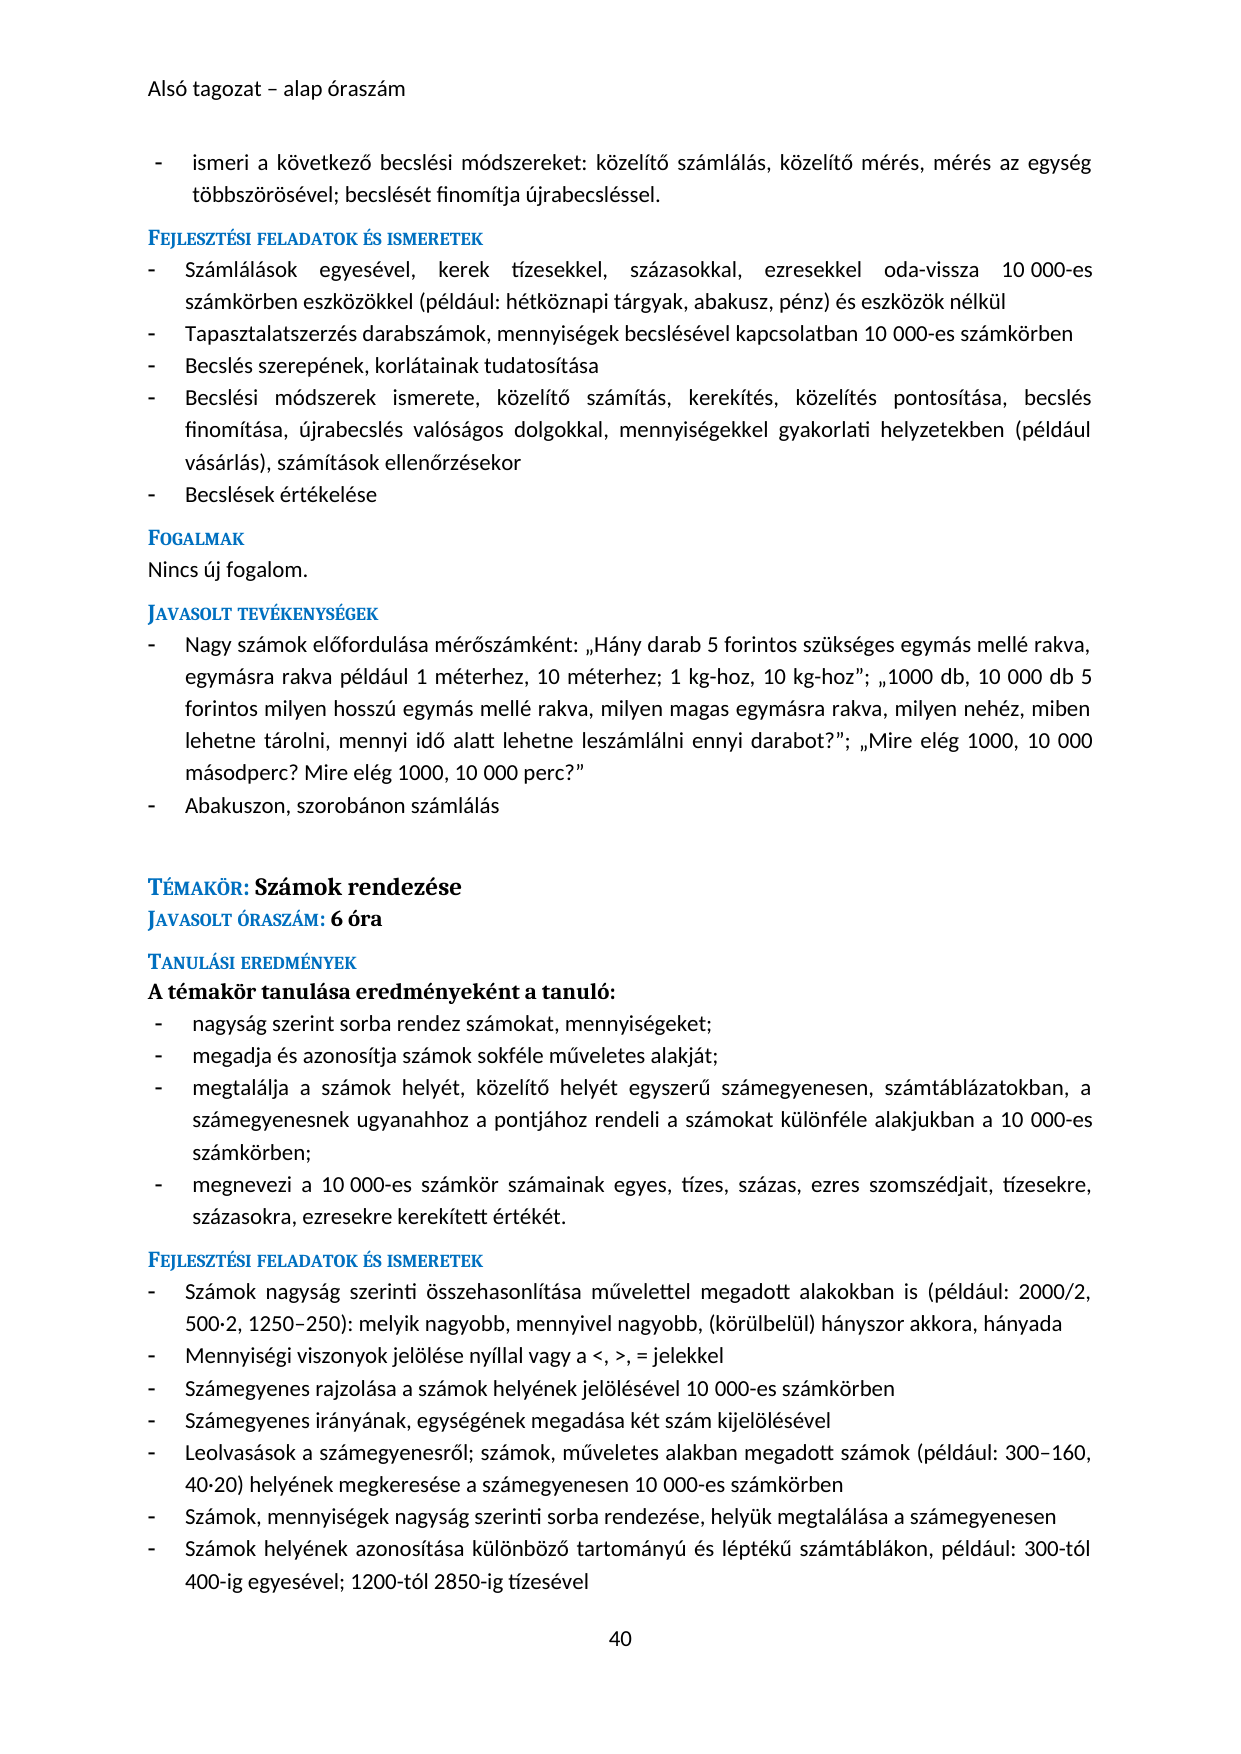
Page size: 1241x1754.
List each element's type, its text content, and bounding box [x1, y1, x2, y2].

subtitle Fejlesztési feladatok és ismeretek [148, 1247, 1093, 1273]
text Javasolt óraszám: 6 óra [148, 906, 1093, 932]
list megnevezi a 10 000-es számkör számainak egyes, tízes, százas, ezres szomszédjait, tízesekre, százasokra, ezresekre kerekített értékét. [154, 1170, 1093, 1230]
subtitle Fogalmak [148, 525, 1093, 551]
list megadja és azonosítja számok sokféle műveletes alakját; [154, 1041, 1093, 1069]
list Számegyenes rajzolása a számok helyének jelölésével 10 000-es számkörben [148, 1374, 1093, 1402]
list Becslés szerepének, korlátainak tudatosítása [148, 351, 1093, 379]
list Nagy számok előfordulása mérőszámként: „Hány darab 5 forintos szükséges egymás mellé rakva, egymásra rakva például 1 méterhez, 10 méterhez; 1 kg-hoz, 10 kg-hoz”; „1000 db, 10 000 db 5 forintos milyen hosszú egymás mellé rakva, milyen magas egymásra rakva, milyen nehéz, miben lehetne tárolni, mennyi idő alatt lehetne leszámlálni ennyi darabot?”; „Mire elég 1000, 10 000 másodperc? Mire elég 1000, 10 000 perc?” [148, 630, 1093, 787]
text Nincs új fogalom. [148, 555, 1093, 583]
subtitle Fejlesztési feladatok és ismeretek [148, 224, 1093, 251]
list Becslési módszerek ismerete, közelítő számítás, kerekítés, közelítés pontosítása, becslés finomítása, újrabecslés valóságos dolgokkal, mennyiségekkel gyakorlati helyzetekben (például vásárlás), számítások ellenőrzésekor [148, 383, 1093, 476]
list Leolvasások a számegyenesről; számok, műveletes alakban megadott számok (például: 300–160, 40·20) helyének megkeresése a számegyenesen 10 000-es számkörben [148, 1438, 1093, 1498]
text A témakör tanulása eredményeként a tanuló: [148, 979, 1093, 1005]
list Tapasztalatszerzés darabszámok, mennyiségek becslésével kapcsolatban 10 000-es számkörben [148, 319, 1093, 347]
list megtalálja a számok helyét, közelítő helyét egyszerű számegyenesen, számtáblázatokban, a számegyenesnek ugyanahhoz a pontjához rendeli a számokat különféle alakjukban a 10 000-es számkörben; [154, 1073, 1093, 1166]
list Számok nagyság szerinti összehasonlítása művelettel megadott alakokban is (például: 2000/2, 500·2, 1250–250): melyik nagyobb, mennyivel nagyobb, (körülbelül) hányszor akkora, hányada [148, 1277, 1093, 1337]
subtitle Javasolt tevékenységek [148, 599, 1093, 626]
subtitle Tanulási eredmények [148, 949, 1093, 975]
list Számlálások egyesével, kerek tízesekkel, százasokkal, ezresekkel oda-vissza 10 000-es számkörben eszközökkel (például: hétköznapi tárgyak, abakusz, pénz) és eszközök nélkül [148, 255, 1093, 315]
list Számok, mennyiségek nagyság szerinti sorba rendezése, helyük megtalálása a számegyenesen [148, 1502, 1093, 1530]
list ismeri a következő becslési módszereket: közelítő számlálás, közelítő mérés, mérés az egység többszörösével; becslését finomítja újrabecsléssel. [154, 148, 1093, 208]
list Becslések értékelése [148, 480, 1093, 508]
text Témakör: Számok rendezése [148, 873, 1093, 902]
list Mennyiségi viszonyok jelölése nyíllal vagy a <, >, = jelekkel [148, 1341, 1093, 1369]
list Számegyenes irányának, egységének megadása két szám kijelölésével [148, 1406, 1093, 1434]
list Számok helyének azonosítása különböző tartományú és léptékű számtáblákon, például: 300-tól 400-ig egyesével; 1200-tól 2850-ig tízesével [148, 1534, 1093, 1595]
list nagyság szerint sorba rendez számokat, mennyiségeket; [154, 1009, 1093, 1037]
list Abakuszon, szorobánon számlálás [148, 791, 1093, 819]
